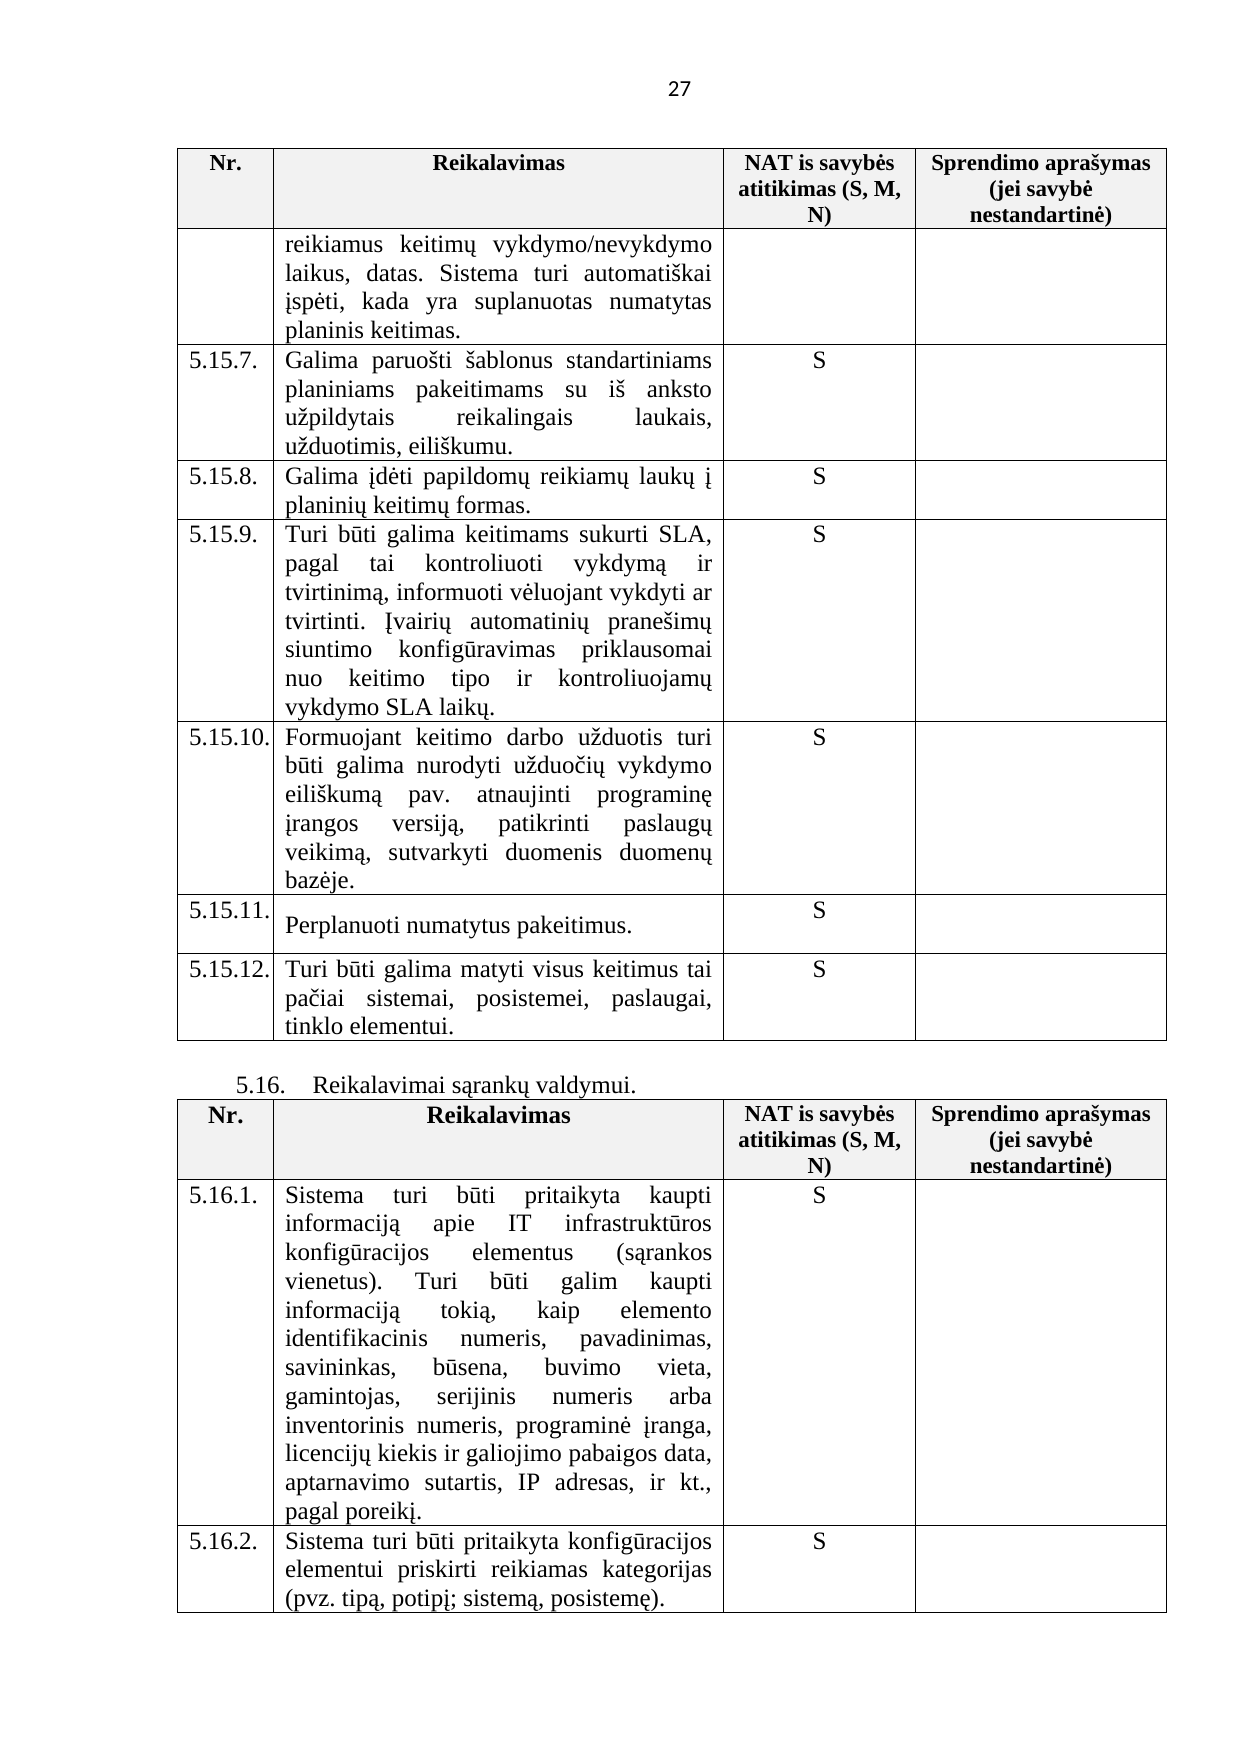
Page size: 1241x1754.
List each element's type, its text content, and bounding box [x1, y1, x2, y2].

table_cell [916, 520, 1166, 721]
table_cell S [724, 229, 915, 344]
table_header Reikalavimas [274, 149, 723, 228]
table_cell [916, 722, 1166, 894]
table_header Reikalavimas [274, 1100, 723, 1179]
table_cell S [724, 461, 915, 518]
table_cell Galima įdėti papildomų reikiamų laukų į planinių keitimų formas. [274, 461, 723, 518]
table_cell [274, 229, 723, 344]
table_header NAT is savybės atitikimas (S, M, N) [724, 149, 915, 228]
table_cell S [724, 954, 915, 1040]
table_cell Perplanuoti numatytus pakeitimus. [274, 895, 723, 953]
table_cell [916, 345, 1166, 460]
table_cell [916, 229, 1166, 344]
table_cell S [724, 520, 915, 721]
table_cell Turi būti galima keitimams sukurti SLA, pagal tai kontroliuoti vykdymą ir tvirtinimą, informuoti vėluojant vykdyti ar tvirtinti. Įvairių automatinių pranešimų siuntimo konfigūravimas priklausomai nuo keitimo tipo ir kontroliuojamų vykdymo SLA laikų. [274, 520, 723, 721]
table_cell [178, 345, 273, 460]
table_cell Galima paruošti šablonus standartiniams planiniams pakeitimams su iš anksto užpildytais reikalingais laukais, užduotimis, eiliškumu. [274, 345, 723, 460]
table_cell Sistema turi būti pritaikyta konfigūracijos elementui priskirti reikiamas kategorijas (pvz. tipą, potipį; sistemą, posistemę). [274, 1526, 723, 1612]
table_cell S [724, 722, 915, 894]
table_cell [178, 1180, 273, 1525]
table_cell Sistema turi būti pritaikyta kaupti informaciją apie IT infrastruktūros konfigūracijos elementus (sąrankos vienetus). Turi būti galim kaupti informaciją tokią, kaip elemento identifikacinis numeris, pavadinimas, savininkas, būsena, buvimo vieta, gamintojas, serijinis numeris arba inventorinis numeris, programinė įranga, licencijų kiekis ir galiojimo pabaigos data, aptarnavimo sutartis, IP adresas, ir kt., pagal poreikį. [274, 1180, 723, 1525]
table_header Nr. [178, 149, 273, 228]
table_cell [916, 954, 1166, 1040]
table_cell S [724, 1526, 915, 1612]
table_header Sprendimo aprašymas (jei savybė nestandartinė) [916, 149, 1166, 228]
table_header Sprendimo aprašymas (jei savybė nestandartinė) [916, 1100, 1166, 1179]
table_cell [178, 722, 273, 894]
table_header NAT is savybės atitikimas (S, M, N) [724, 1100, 915, 1179]
table_cell [916, 1526, 1166, 1612]
table_cell [178, 1526, 273, 1612]
table_cell S [724, 1180, 915, 1525]
table_cell [178, 520, 273, 721]
table_cell S [724, 895, 915, 953]
table_cell [916, 895, 1166, 953]
table_cell [178, 954, 273, 1040]
table_cell S [724, 345, 915, 460]
table_cell [178, 461, 273, 518]
table_cell Turi būti galima matyti visus keitimus tai pačiai sistemai, posistemei, paslaugai, tinklo elementui. [274, 954, 723, 1040]
table_cell Formuojant keitimo darbo užduotis turi būti galima nurodyti užduočių vykdymo eiliškumą pav. atnaujinti programinę įrangos versiją, patikrinti paslaugų veikimą, sutvarkyti duomenis duomenų bazėje. [274, 722, 723, 894]
table_cell [178, 229, 273, 344]
table_header Nr. [178, 1100, 273, 1179]
table_cell [178, 895, 273, 953]
table_cell [916, 1180, 1166, 1525]
table_cell [916, 461, 1166, 518]
list Reikalavimai sąrankų valdymui. [177, 1070, 1181, 1099]
